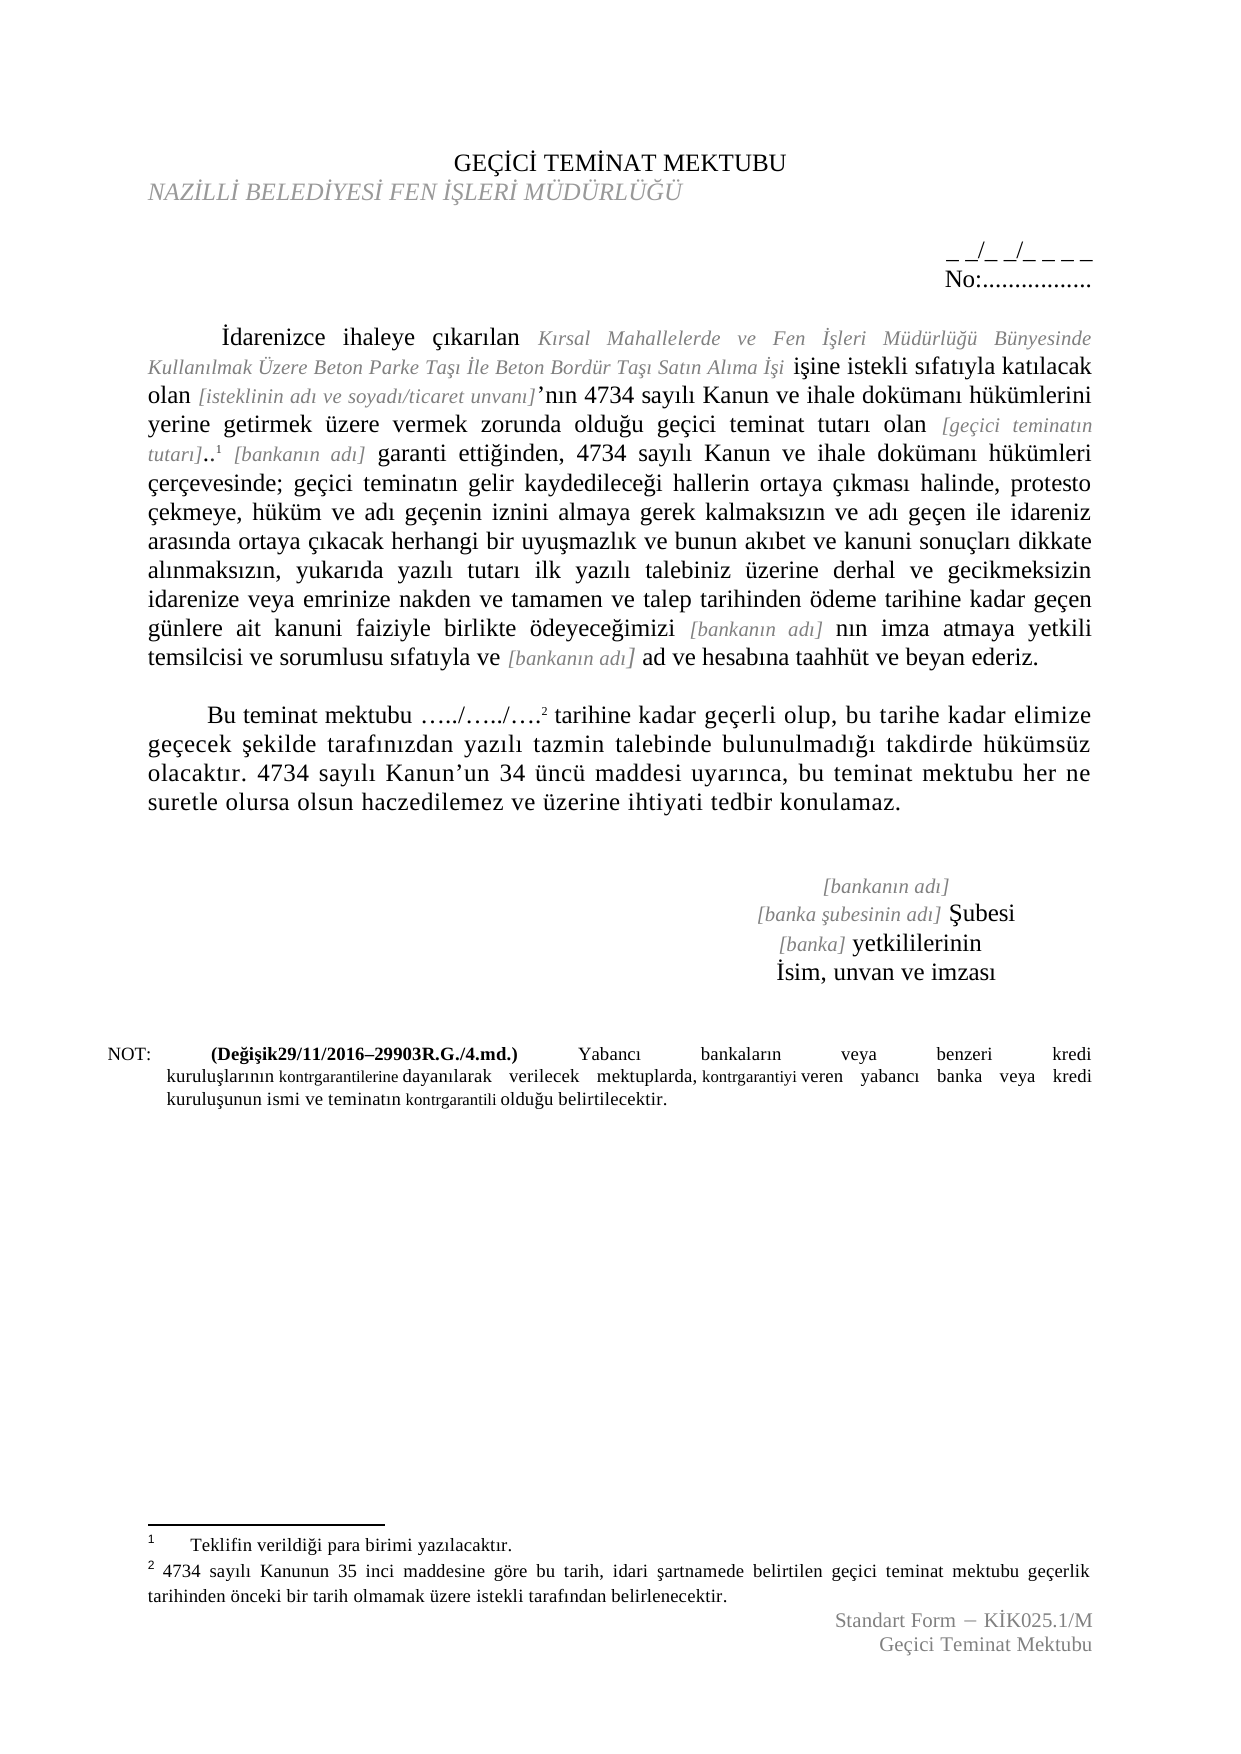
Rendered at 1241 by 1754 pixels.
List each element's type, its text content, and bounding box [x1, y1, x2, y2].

text [banka] yetkililerinin [148, 927, 1092, 956]
text NAZİLLİ BELEDİYESİ FEN İŞLERİ MÜDÜRLÜĞÜ [148, 177, 1092, 206]
subtitle GEÇİCİ TEMİNAT MEKTUBU [148, 148, 1092, 177]
text Bu teminat mektubu …../…../…. tarihine kadar geçerli olup, bu tarihe kadar elimize geçecek şekilde tarafınızdan yazılı tazmin talebinde bulunulmadığı takdirde hükümsüz olacaktır. 4734 sayılı Kanun’un 34 üncü maddesi uyarınca, bu teminat mektubu her ne suretle olursa olsun haczedilemez ve üzerine ihtiyati tedbir konulamaz. [148, 700, 1092, 816]
text İdarenizce ihaleye çıkarılan Kırsal Mahallelerde ve Fen İşleri Müdürlüğü Bünyesinde Kullanılmak Üzere Beton Parke Taşı İle Beton Bordür Taşı Satın Alıma İşi işine istekli sıfatıyla katılacak olan [isteklinin adı ve soyadı/ticaret unvanı]’nın 4734 sayılı Kanun ve ihale dokümanı hükümlerini yerine getirmek üzere vermek zorunda olduğu geçici teminat tutarı olan [geçici teminatın tutarı].. [bankanın adı] garanti ettiğinden, 4734 sayılı Kanun ve ihale dokümanı hükümleri çerçevesinde; geçici teminatın gelir kaydedileceği hallerin ortaya çıkması halinde, protesto çekmeye, hüküm ve adı geçenin iznini almaya gerek kalmaksızın ve adı geçen ile idareniz arasında ortaya çıkacak herhangi bir uyuşmazlık ve bunun akıbet ve kanuni sonuçları dikkate alınmaksızın, yukarıda yazılı tutarı ilk yazılı talebiniz üzerine derhal ve gecikmeksizin idarenize veya emrinize nakden ve tamamen ve talep tarihinden ödeme tarihine kadar geçen günlere ait kanuni faiziyle birlikte ödeyeceğimizi [bankanın adı] nın imza atmaya yetkili temsilcisi ve sorumlusu sıfatıyla ve [bankanın adı] ad ve hesabına taahhüt ve beyan ederiz. [148, 322, 1092, 671]
text [bankanın adı] [679, 874, 1092, 898]
text _ _/_ _/_ _ _ _ [148, 235, 1092, 264]
text İsim, unvan ve imzası [679, 956, 1092, 986]
text No:................. [148, 264, 1092, 293]
text [banka şubesinin adı] Şubesi [679, 898, 1092, 927]
text NOT: (Değişik29/11/2016–29903R.G./4.md.) Yabancı bankaların veya benzeri kredi kuruluşlarının kontrgarantilerine dayanılarak verilecek mektuplarda, kontrgarantiyi veren yabancı banka veya kredi kuruluşunun ismi ve teminatın kontrgarantili olduğu belirtilecektir. [107, 1043, 1092, 1109]
